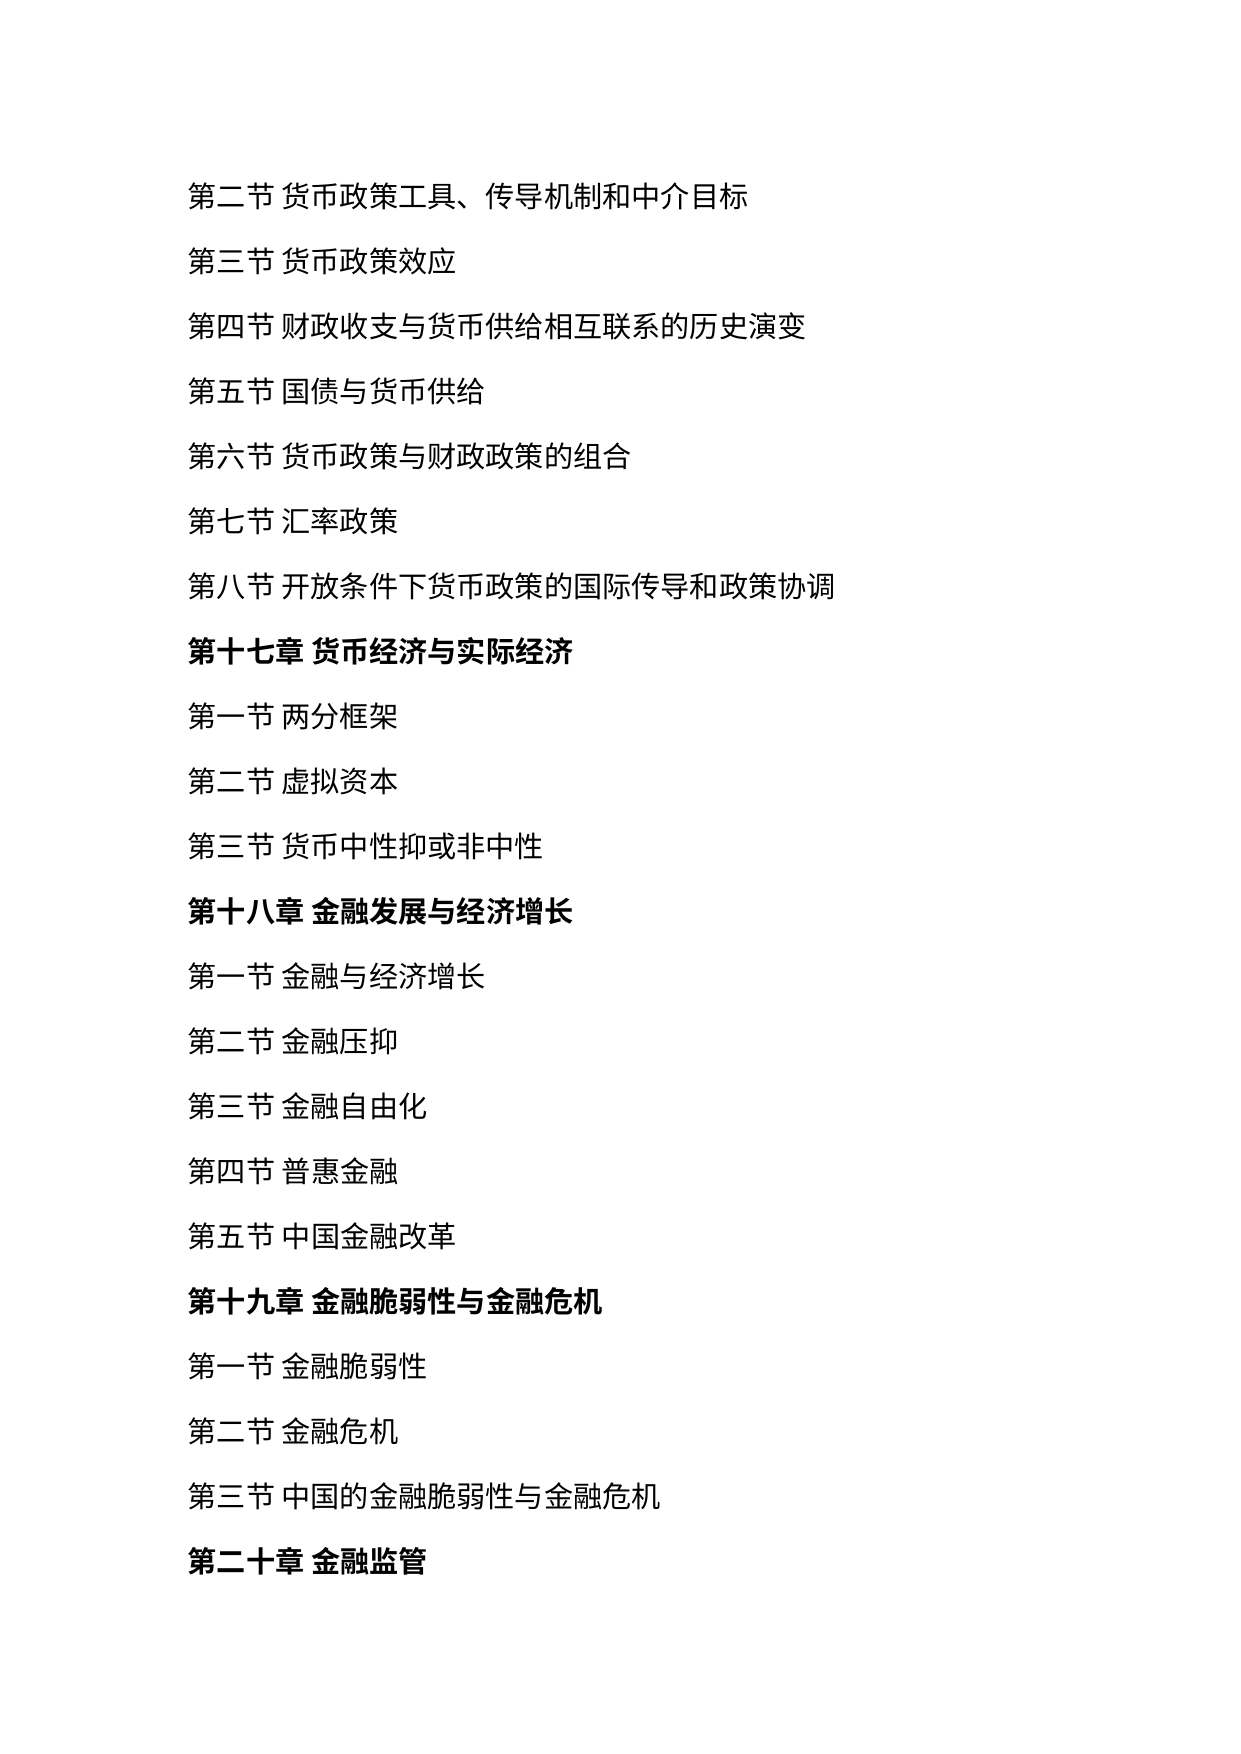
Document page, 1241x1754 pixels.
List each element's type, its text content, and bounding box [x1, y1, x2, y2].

text 第六节 货币政策与财政政策的组合 [187, 422, 1053, 487]
text 第一节 金融与经济增长 [187, 942, 1053, 1007]
text 第十七章 货币经济与实际经济 [187, 617, 1053, 682]
text 第四节 财政收支与货币供给相互联系的历史演变 [187, 292, 1053, 357]
text 第一节 金融脆弱性 [187, 1332, 1053, 1397]
text 第五节 国债与货币供给 [187, 357, 1053, 422]
text 第三节 货币政策效应 [187, 227, 1053, 292]
text 第十八章 金融发展与经济增长 [187, 877, 1053, 942]
text 第二节 金融危机 [187, 1397, 1053, 1462]
text 第七节 汇率政策 [187, 487, 1053, 552]
text 第一节 两分框架 [187, 682, 1053, 747]
text 第二节 虚拟资本 [187, 747, 1053, 812]
text 第二十章 金融监管 [187, 1527, 1053, 1592]
text 第四节 普惠金融 [187, 1137, 1053, 1202]
text 第三节 金融自由化 [187, 1072, 1053, 1137]
text 第二节 金融压抑 [187, 1007, 1053, 1072]
text 第二节 货币政策工具、传导机制和中介目标 [187, 162, 1053, 227]
text 第三节 货币中性抑或非中性 [187, 812, 1053, 877]
text 第八节 开放条件下货币政策的国际传导和政策协调 [187, 552, 1053, 617]
text 第五节 中国金融改革 [187, 1202, 1053, 1267]
text 第十九章 金融脆弱性与金融危机 [187, 1267, 1053, 1332]
text 第三节 中国的金融脆弱性与金融危机 [187, 1462, 1053, 1527]
